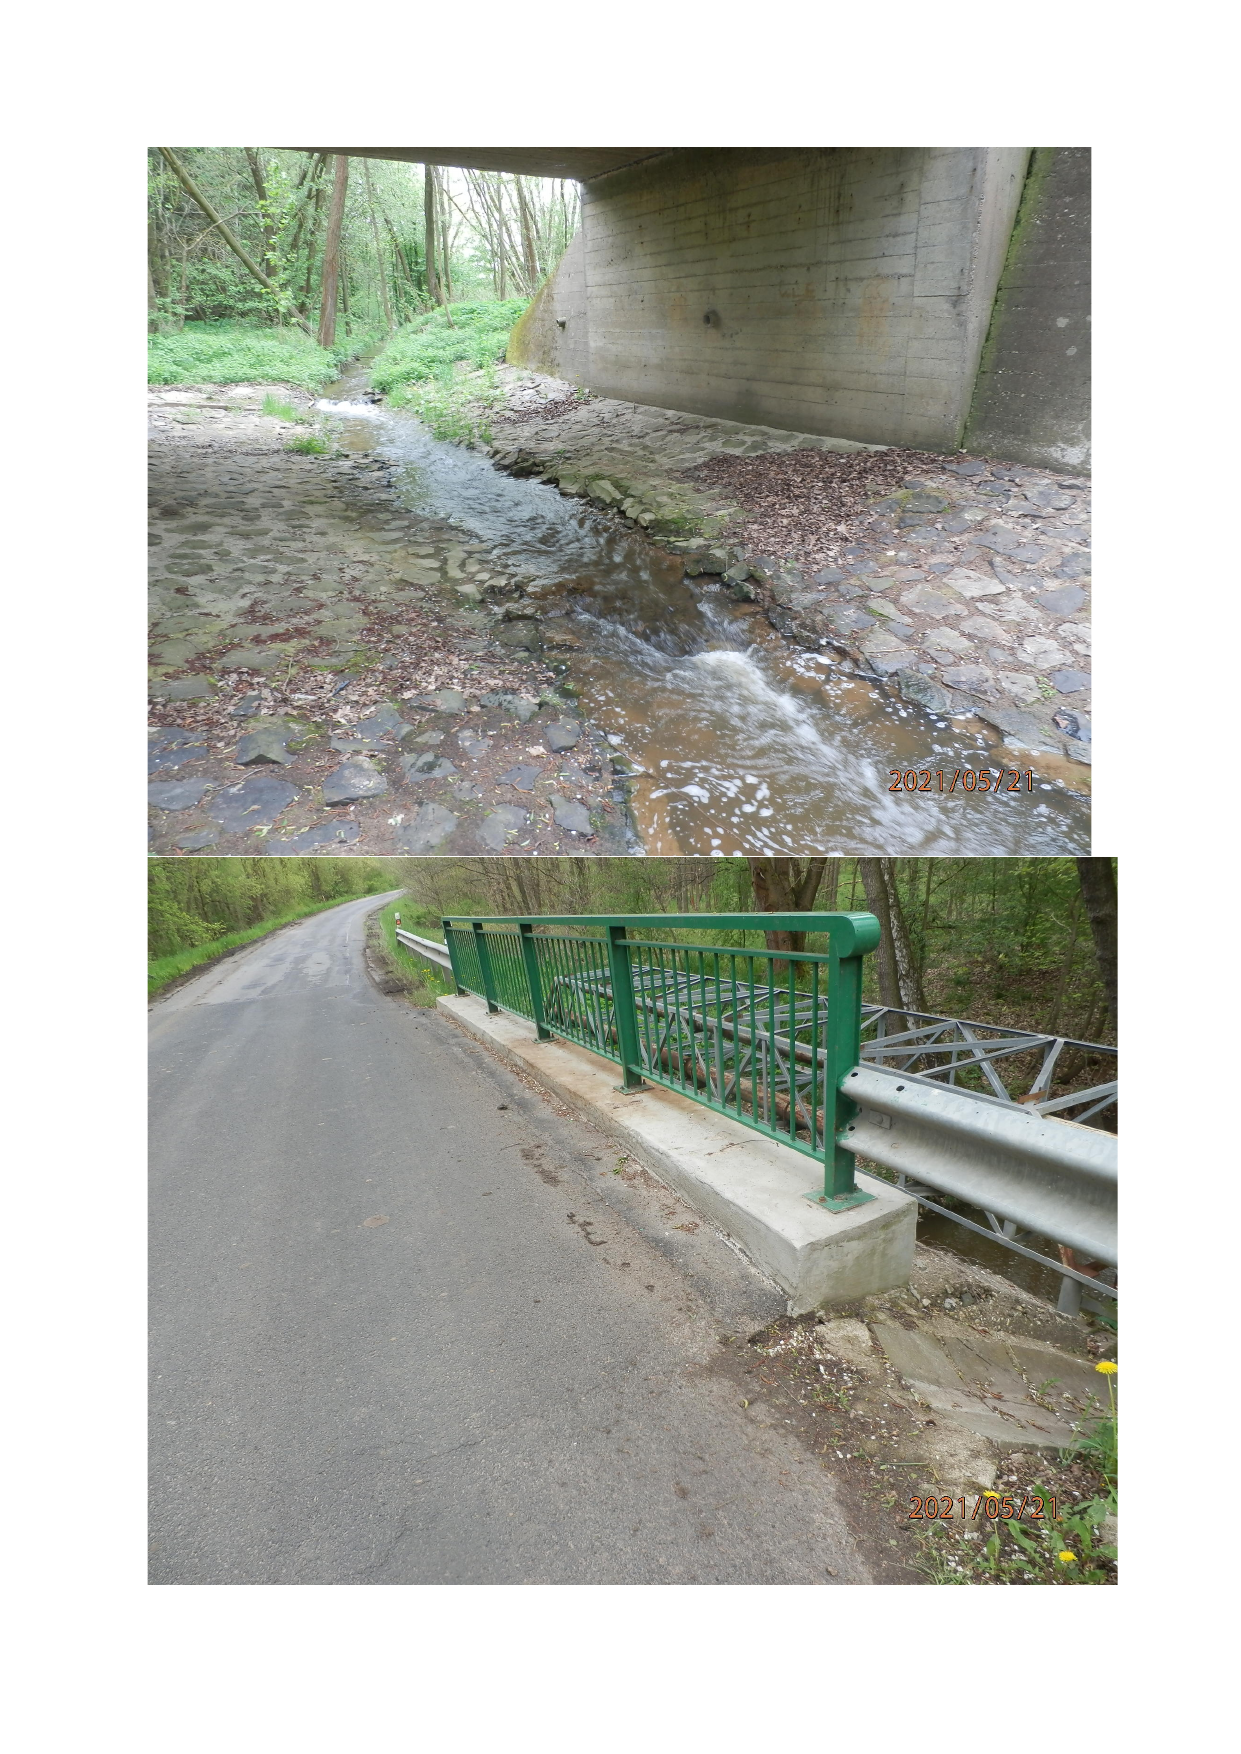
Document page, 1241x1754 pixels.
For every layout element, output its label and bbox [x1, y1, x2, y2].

picture [147, 857, 1118, 1585]
picture [147, 147, 1092, 856]
